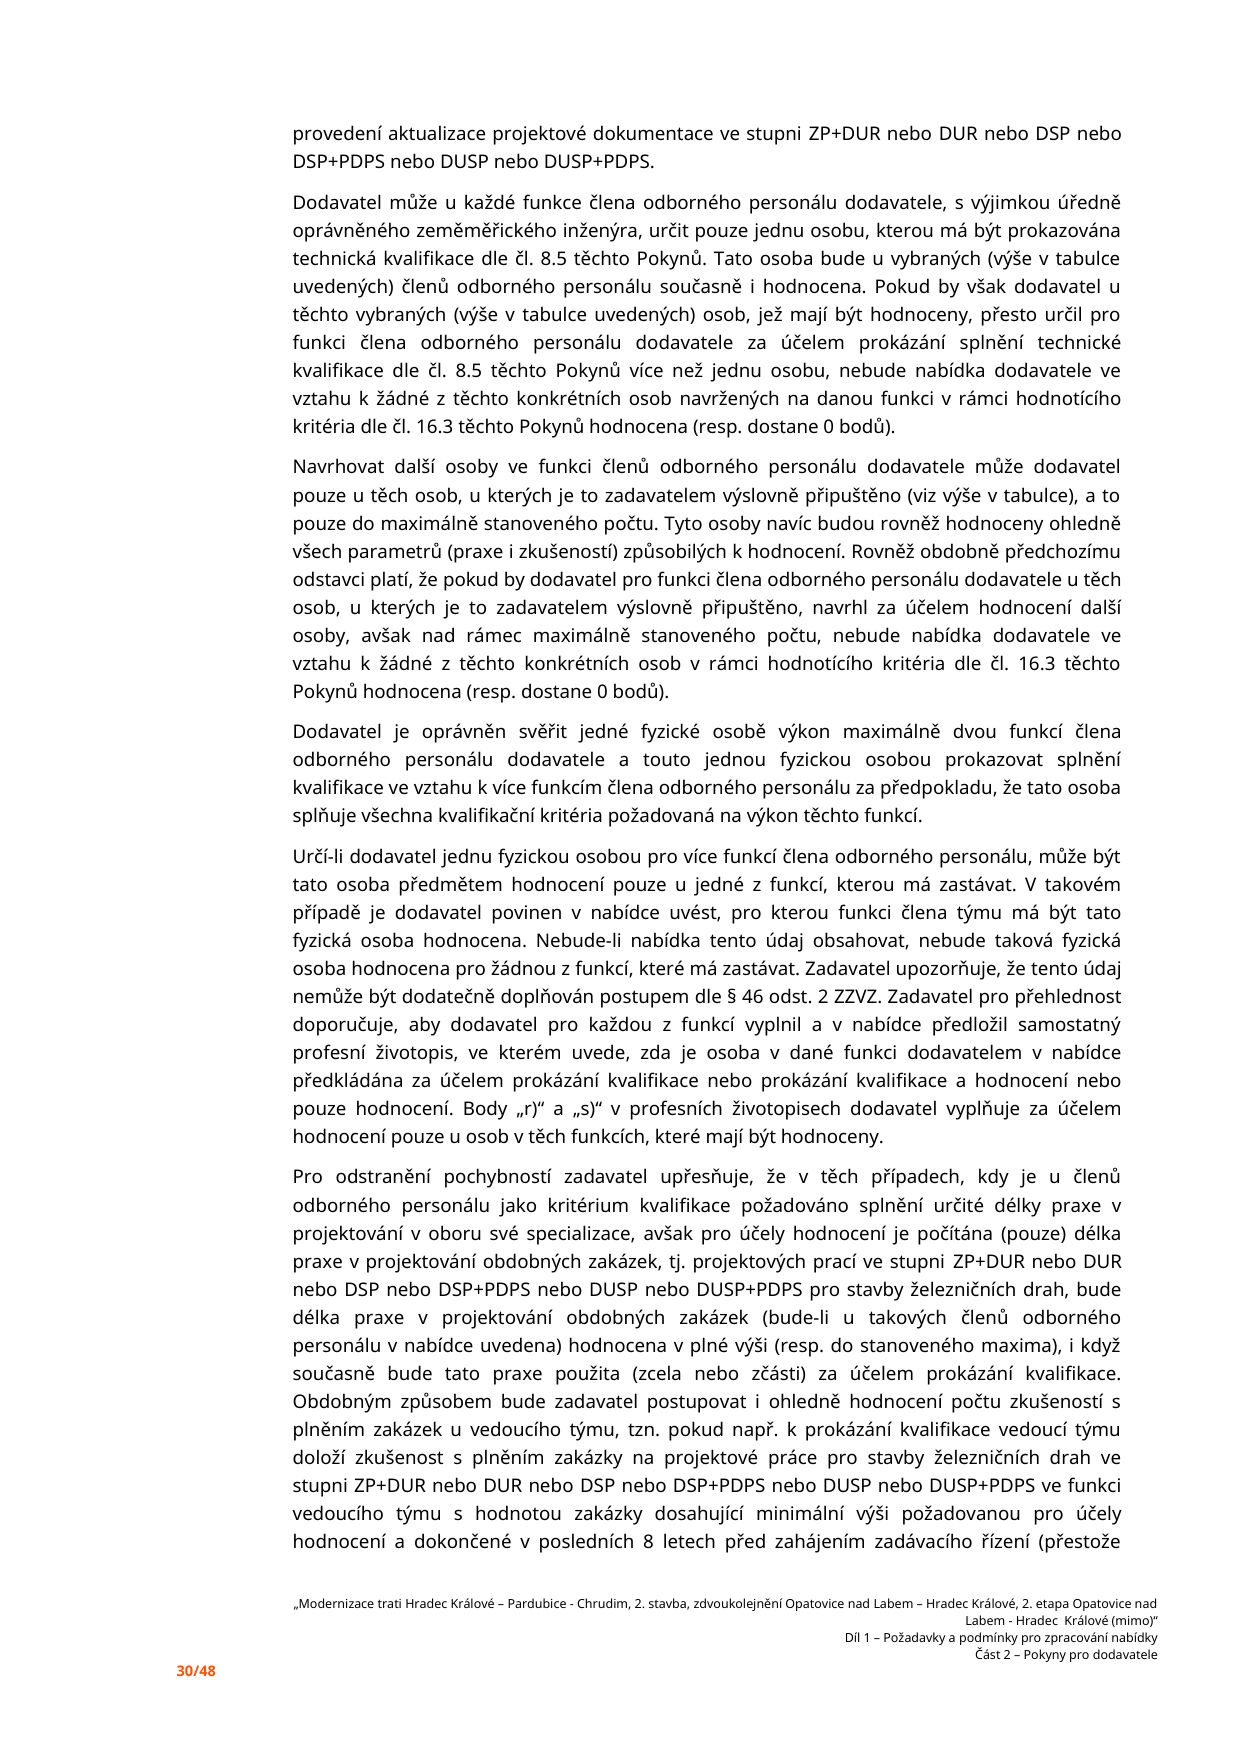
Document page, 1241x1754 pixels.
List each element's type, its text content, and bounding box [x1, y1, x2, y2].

list Určí-li dodavatel jednu fyzickou osobou pro více funkcí člena odborného personálu, může být tato osoba předmětem hodnocení pouze u jedné z funkcí, kterou má zastávat. V takovém případě je dodavatel povinen v nabídce uvést, pro kterou funkci člena týmu má být tato fyzická osoba hodnocena. Nebude-li nabídka tento údaj obsahovat, nebude taková fyzická osoba hodnocena pro žádnou z funkcí, které má zastávat. Zadavatel upozorňuje, že tento údaj nemůže být dodatečně doplňován postupem dle § 46 odst. 2 ZZVZ. Zadavatel pro přehlednost doporučuje, aby dodavatel pro každou z funkcí vyplnil a v nabídce předložil samostatný profesní životopis, ve kterém uvede, zda je osoba v dané funkci dodavatelem v nabídce předkládána za účelem prokázání kvalifikace nebo prokázání kvalifikace a hodnocení nebo pouze hodnocení. Body „r)“ a „s)“ v profesních životopisech dodavatel vyplňuje za účelem hodnocení pouze u osob v těch funkcích, které mají být hodnoceny. [292, 843, 1122, 1149]
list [292, 121, 1122, 174]
list Navrhovat další osoby ve funkci členů odborného personálu dodavatele může dodavatel pouze u těch osob, u kterých je to zadavatelem výslovně připuštěno (viz výše v tabulce), a to pouze do maximálně stanoveného počtu. Tyto osoby navíc budou rovněž hodnoceny ohledně všech parametrů (praxe i zkušeností) způsobilých k hodnocení. Rovněž obdobně předchozímu odstavci platí, že pokud by dodavatel pro funkci člena odborného personálu dodavatele u těch osob, u kterých je to zadavatelem výslovně připuštěno, navrhl za účelem hodnocení další osoby, avšak nad rámec maximálně stanoveného počtu, nebude nabídka dodavatele ve vztahu k žádné z těchto konkrétních osob v rámci hodnotícího kritéria dle čl. 16.3 těchto Pokynů hodnocena (resp. dostane 0 bodů). [292, 454, 1122, 703]
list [292, 1164, 1122, 1554]
list Dodavatel je oprávněn svěřit jedné fyzické osobě výkon maximálně dvou funkcí člena odborného personálu dodavatele a touto jednou fyzickou osobou prokazovat splnění kvalifikace ve vztahu k více funkcím člena odborného personálu za předpokladu, že tato osoba splňuje všechna kvalifikační kritéria požadovaná na výkon těchto funkcí. [292, 718, 1122, 828]
list Dodavatel může u každé funkce člena odborného personálu dodavatele, s výjimkou úředně oprávněného zeměměřického inženýra, určit pouze jednu osobu, kterou má být prokazována technická kvalifikace dle čl. 8.5 těchto Pokynů. Tato osoba bude u vybraných (výše v tabulce uvedených) členů odborného personálu současně i hodnocena. Pokud by však dodavatel u těchto vybraných (výše v tabulce uvedených) osob, jež mají být hodnoceny, přesto určil pro funkci člena odborného personálu dodavatele za účelem prokázání splnění technické kvalifikace dle čl. 8.5 těchto Pokynů více než jednu osobu, nebude nabídka dodavatele ve vztahu k žádné z těchto konkrétních osob navržených na danou funkci v rámci hodnotícího kritéria dle čl. 16.3 těchto Pokynů hodnocena (resp. dostane 0 bodů). [292, 189, 1122, 439]
